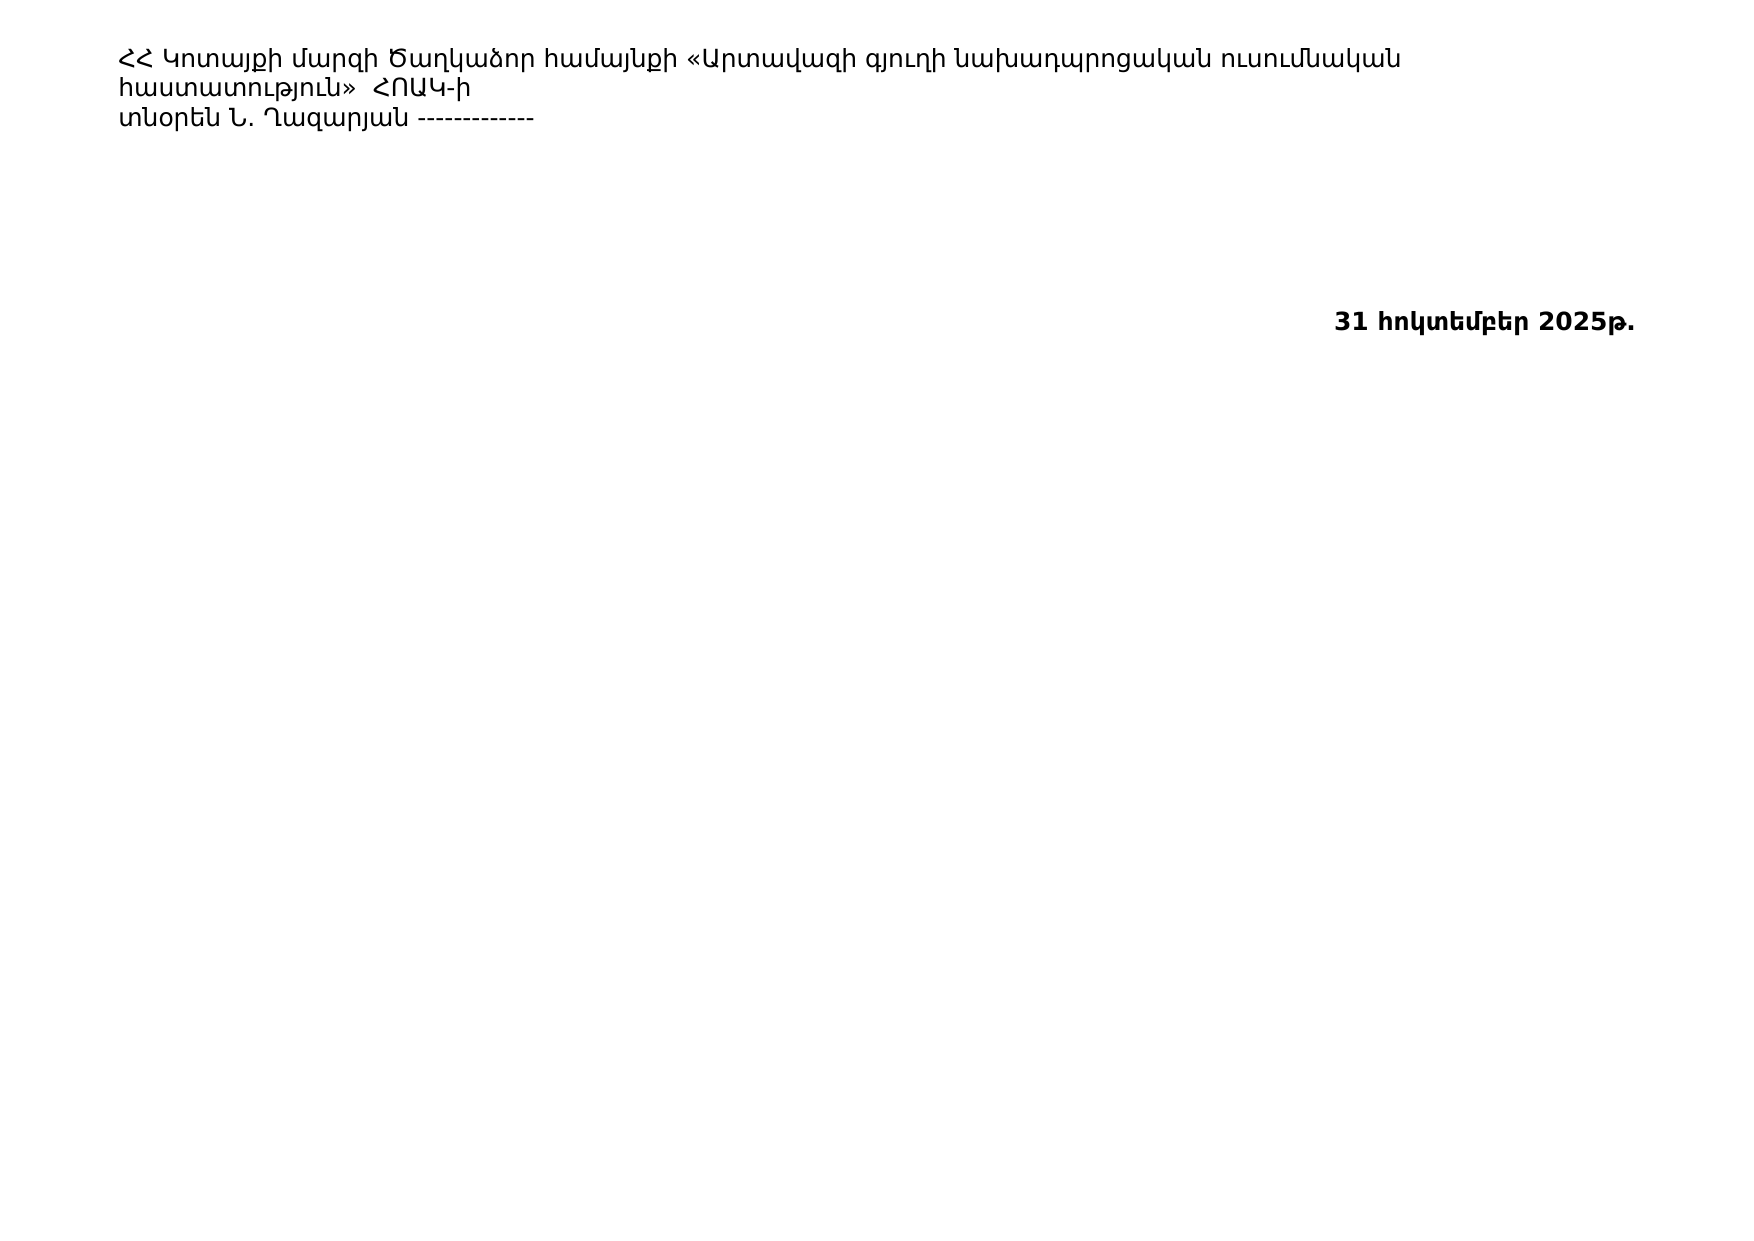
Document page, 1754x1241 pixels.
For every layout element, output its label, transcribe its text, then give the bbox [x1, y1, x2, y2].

text 31 հոկտեմբեր 2025թ. [118, 307, 1636, 336]
text տնօրեն Ն. Ղազարյան ------------- [118, 103, 1636, 132]
text ՀՀ Կոտայքի մարզի Ծաղկաձոր համայնքի «Արտավազի գյուղի նախադպրոցական ուսումնական հաստատություն» ՀՈԱԿ-ի [118, 44, 1636, 103]
